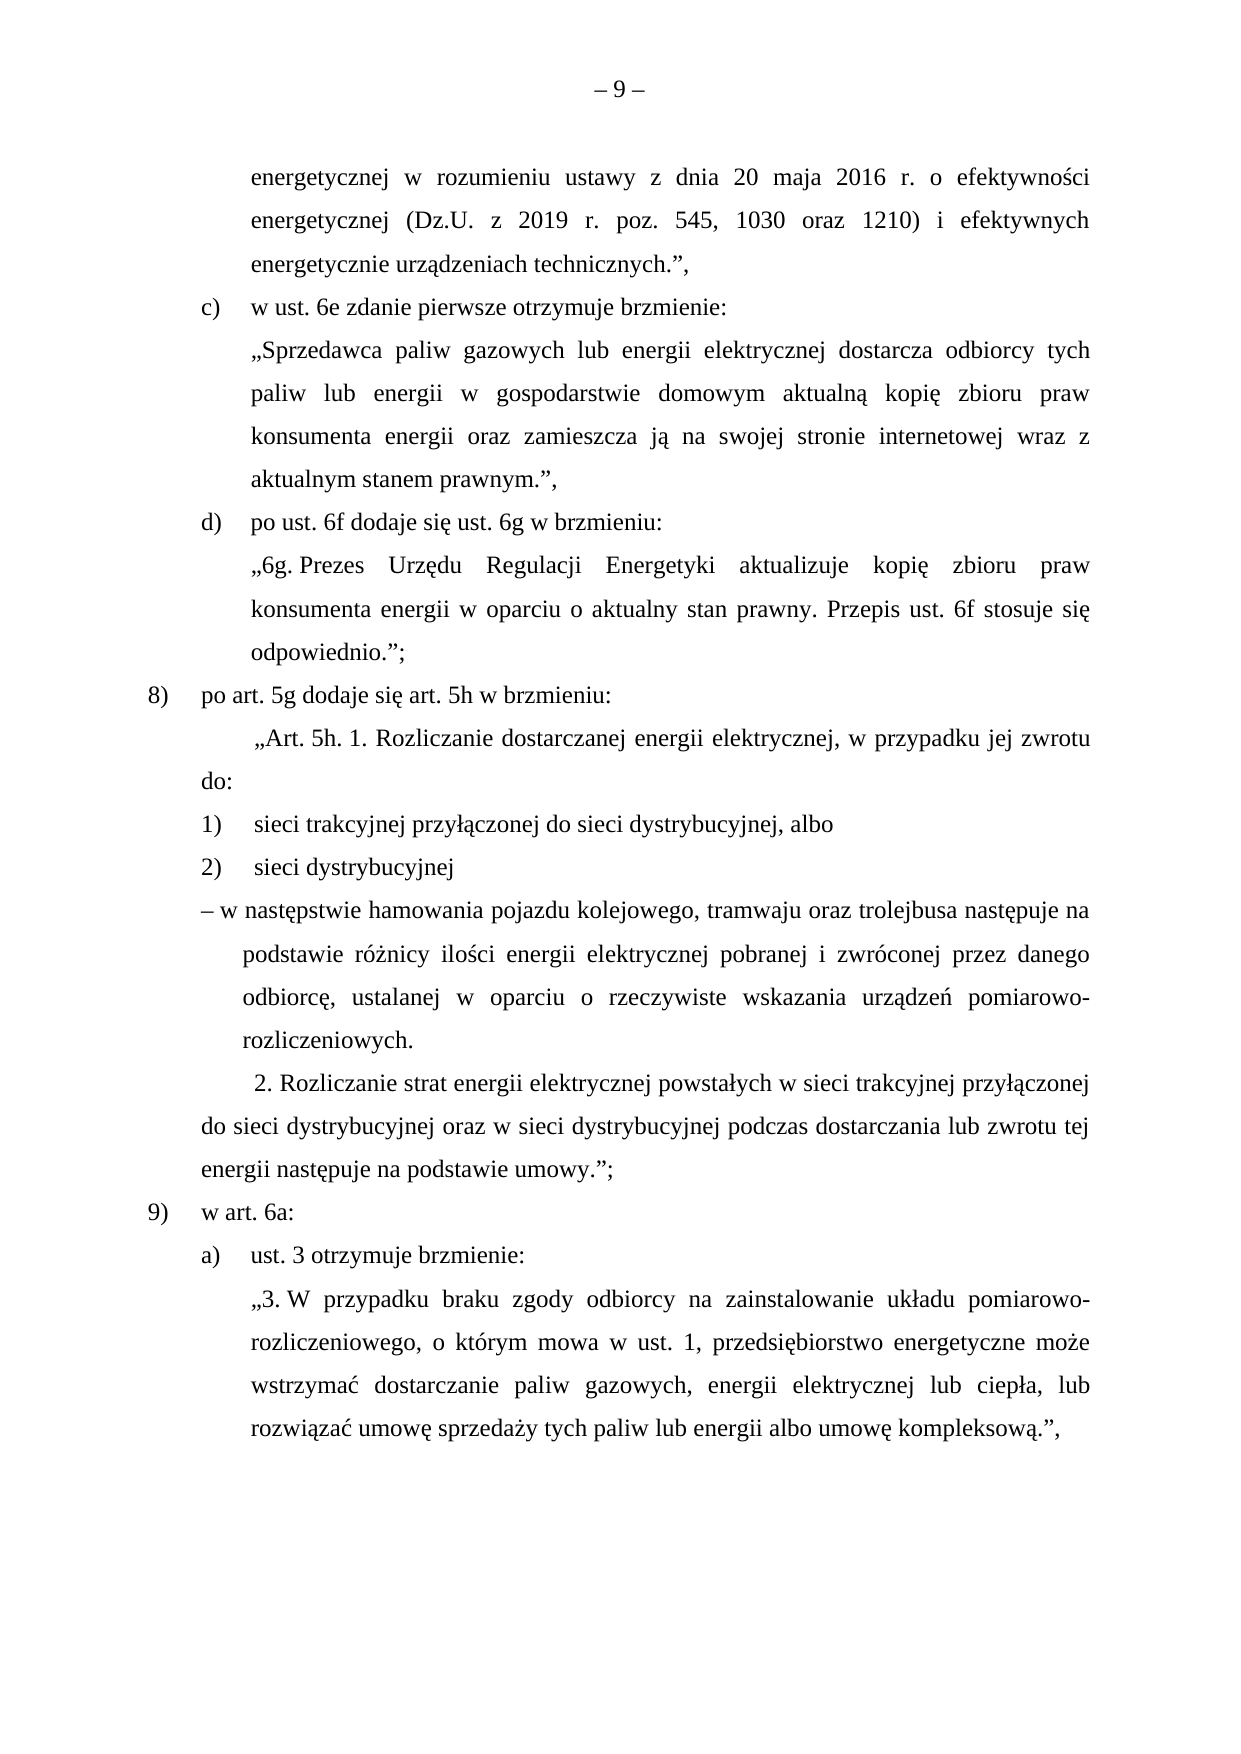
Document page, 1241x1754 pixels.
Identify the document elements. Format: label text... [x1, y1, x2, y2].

text „Art. 5h. 1. Rozliczanie dostarczanej energii elektrycznej, w przypadku jej zwrotu do: [201, 723, 1091, 795]
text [251, 162, 1091, 277]
text 2) sieci dystrybucyjnej [201, 852, 1091, 881]
text 1) sieci trakcyjnej przyłączonej do sieci dystrybucyjnej, albo [201, 809, 1091, 838]
text „6g. Prezes Urzędu Regulacji Energetyki aktualizuje kopię zbioru praw konsumenta energii w oparciu o aktualny stan prawny. Przepis ust. 6f stosuje się odpowiednio.”; [251, 551, 1091, 666]
text „3. W przypadku braku zgody odbiorcy na zainstalowanie układu pomiarowo-rozliczeniowego, o którym mowa w ust. 1, przedsiębiorstwo energetyczne może wstrzymać dostarczanie paliw gazowych, energii elektrycznej lub ciepła, lub rozwiązać umowę sprzedaży tych paliw lub energii albo umowę kompleksową.”, [251, 1284, 1091, 1442]
text 8) po art. 5g dodaje się art. 5h w brzmieniu: [148, 680, 1091, 709]
text 9) w art. 6a: [148, 1197, 1091, 1226]
text – w następstwie hamowania pojazdu kolejowego, tramwaju oraz trolejbusa następuje na podstawie różnicy ilości energii elektrycznej pobranej i zwróconej przez danego odbiorcę, ustalanej w oparciu o rzeczywiste wskazania urządzeń pomiarowo-rozliczeniowych. [201, 896, 1091, 1054]
text „Sprzedawca paliw gazowych lub energii elektrycznej dostarcza odbiorcy tych paliw lub energii w gospodarstwie domowym aktualną kopię zbioru praw konsumenta energii oraz zamieszcza ją na swojej stronie internetowej wraz z aktualnym stanem prawnym.”, [251, 335, 1091, 493]
text c) w ust. 6e zdanie pierwsze otrzymuje brzmienie: [201, 292, 1091, 321]
text d) po ust. 6f dodaje się ust. 6g w brzmieniu: [201, 507, 1091, 536]
text 2. Rozliczanie strat energii elektrycznej powstałych w sieci trakcyjnej przyłączonej do sieci dystrybucyjnej oraz w sieci dystrybucyjnej podczas dostarczania lub zwrotu tej energii następuje na podstawie umowy.”; [201, 1068, 1091, 1183]
text a) ust. 3 otrzymuje brzmienie: [201, 1241, 1091, 1269]
